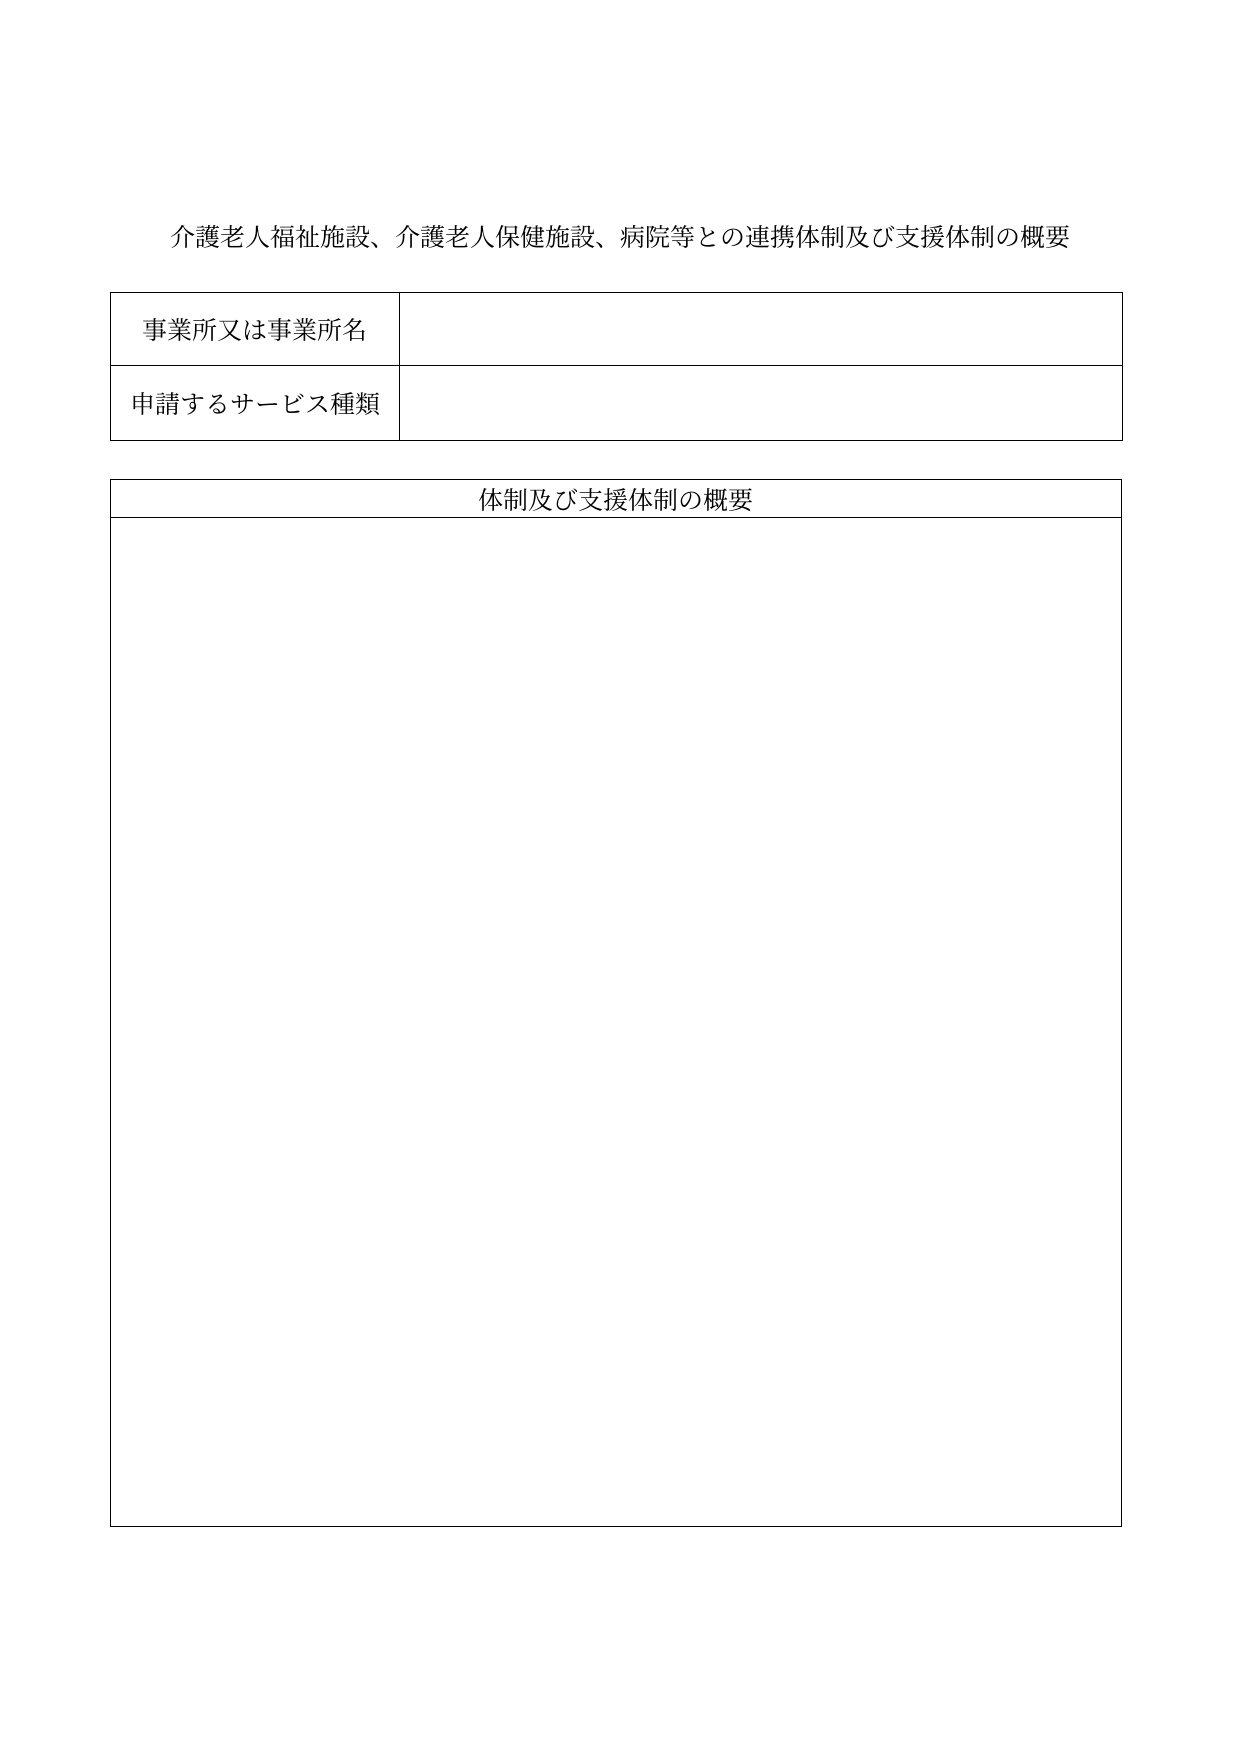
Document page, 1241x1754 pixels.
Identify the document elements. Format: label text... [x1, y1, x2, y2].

table_header 事業所又は事業所名 [111, 293, 399, 365]
table_cell 申請するサービス種類 [111, 366, 399, 440]
table_header [400, 293, 1122, 365]
table_cell [400, 366, 1122, 440]
text 介護老人福祉施設、介護老人保健施設、病院等との連携体制及び支援体制の概要 [118, 217, 1122, 254]
table_header 体制及び支援体制の概要 [111, 480, 1121, 517]
table_cell [111, 518, 1121, 1526]
